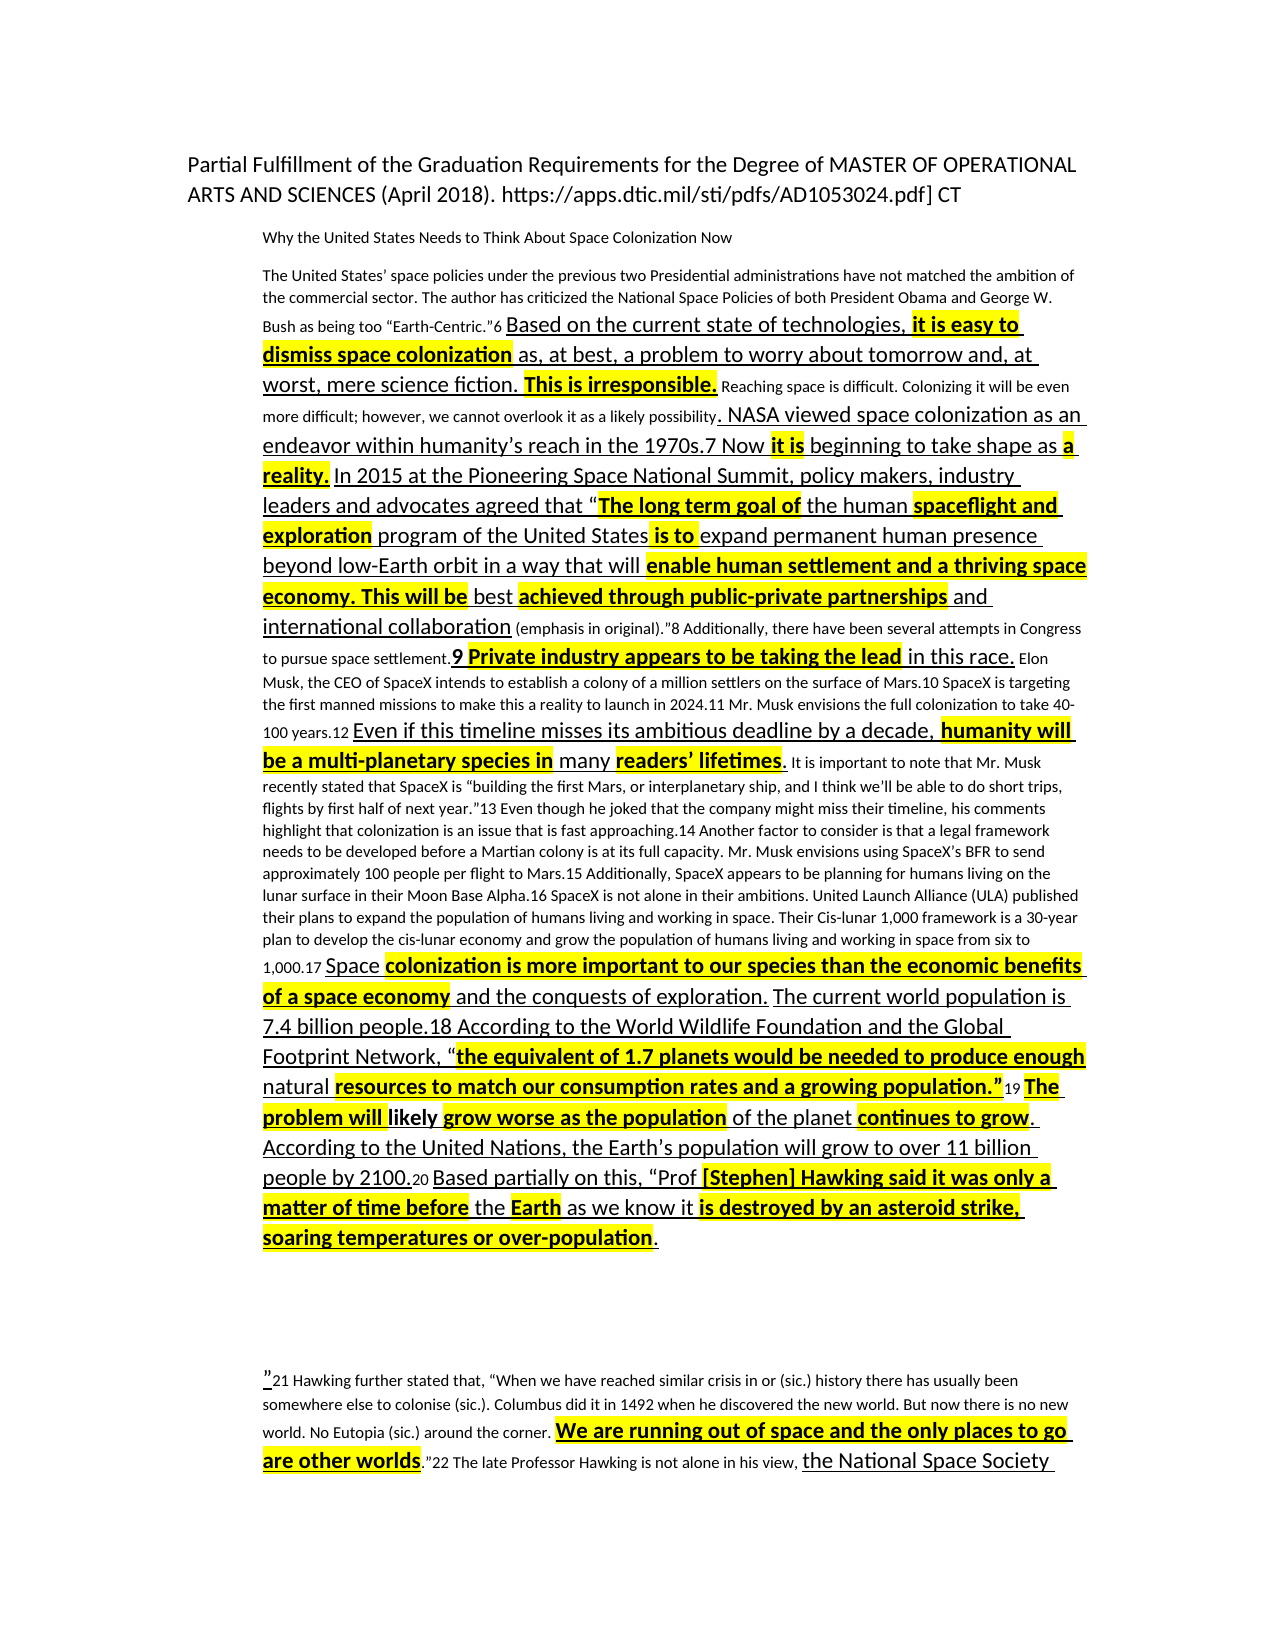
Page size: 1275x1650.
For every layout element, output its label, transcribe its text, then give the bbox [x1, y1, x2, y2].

text The United States’ space policies under the previous two Presidential administrations have not matched the ambition of the commercial sector. The author has criticized the National Space Policies of both President Obama and George W. Bush as being too “Earth-Centric.”6 Based on the current state of technologies, it is easy to dismiss space colonization as, at best, a problem to worry about tomorrow and, at worst, mere science fiction. This is irresponsible. Reaching space is difficult. Colonizing it will be even more difficult; however, we cannot overlook it as a likely possibility. NASA viewed space colonization as an endeavor within humanity’s reach in the 1970s.7 Now it is beginning to take shape as a reality. In 2015 at the Pioneering Space National Summit, policy makers, industry leaders and advocates agreed that “The long term goal of the human spaceflight and exploration program of the United States is to expand permanent human presence beyond low-Earth orbit in a way that will enable human settlement and a thriving space economy. This will be best achieved through public-private partnerships and international collaboration (emphasis in original).”8 Additionally, there have been several attempts in Congress to pursue space settlement.9 Private industry appears to be taking the lead in this race. Elon Musk, the CEO of SpaceX intends to establish a colony of a million settlers on the surface of Mars.10 SpaceX is targeting the first manned missions to make this a reality to launch in 2024.11 Mr. Musk envisions the full colonization to take 40-100 years.12 Even if this timeline misses its ambitious deadline by a decade, humanity will be a multi-planetary species in many readers’ lifetimes. It is important to note that Mr. Musk recently stated that SpaceX is “building the first Mars, or interplanetary ship, and I think we’ll be able to do short trips, flights by first half of next year.”13 Even though he joked that the company might miss their timeline, his comments highlight that colonization is an issue that is fast approaching.14 Another factor to consider is that a legal framework needs to be developed before a Martian colony is at its full capacity. Mr. Musk envisions using SpaceX’s BFR to send approximately 100 people per flight to Mars.15 Additionally, SpaceX appears to be planning for humans living on the lunar surface in their Moon Base Alpha.16 SpaceX is not alone in their ambitions. United Launch Alliance (ULA) published their plans to expand the population of humans living and working in space. Their Cis-lunar 1,000 framework is a 30-year plan to develop the cis-lunar economy and grow the population of humans living and working in space from six to 1,000.17 Space colonization is more important to our species than the economic benefits of a space economy and the conquests of exploration. The current world population is 7.4 billion people.18 According to the World Wildlife Foundation and the Global Footprint Network, “the equivalent of 1.7 planets would be needed to produce enough natural resources to match our consumption rates and a growing population.”19 The problem will likely grow worse as the population of the planet continues to grow. According to the United Nations, the Earth’s population will grow to over 11 billion people by 2100.20 Based partially on this, “Prof [Stephen] Hawking said it was only a matter of time before the Earth as we know it is destroyed by an asteroid strike, soaring temperatures or over-population. [262, 577, 1087, 1252]
text Why the United States Needs to Think About Space Colonization Now [262, 227, 1087, 247]
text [262, 1364, 1087, 1474]
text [187, 150, 1087, 208]
text The United States’ space policies under the previous two Presidential administrations have not matched the ambition of the commercial sector. The author has criticized the National Space Policies of both President Obama and George W. Bush as being too “Earth-Centric.”6 Based on the current state of technologies, it is easy to dismiss space colonization as, at best, a problem to worry about tomorrow and, at worst, mere science fiction. This is irresponsible. Reaching space is difficult. Colonizing it will be even more difficult; however, we cannot overlook it as a likely possibility. NASA viewed space colonization as an endeavor within humanity’s reach in the 1970s.7 Now it is beginning to take shape as a reality. In 2015 at the Pioneering Space National Summit, policy makers, industry leaders and advocates agreed that “The long term goal of the human spaceflight and exploration program of the United States is to expand permanent human presence beyond low-Earth orbit in a way that will enable human settlement and a thriving space economy. This will be best achieved through public-private partnerships and international collaboration (emphasis in original).”8 Additionally, there have been several attempts in Congress to pursue space settlement.9 Private industry appears to be taking the lead in this race. Elon Musk, the CEO of SpaceX intends to establish a colony of a million settlers on the surface of Mars.10 SpaceX is targeting the first manned missions to make this a reality to launch in 2024.11 Mr. Musk envisions the full colonization to take 40-100 years.12 Even if this timeline misses its ambitious deadline by a decade, humanity will be a multi-planetary species in many readers’ lifetimes. It is important to note that Mr. Musk recently stated that SpaceX is “building the first Mars, or interplanetary ship, and I think we’ll be able to do short trips, flights by first half of next year.”13 Even though he joked that the company might miss their timeline, his comments highlight that colonization is an issue that is fast approaching.14 Another factor to consider is that a legal framework needs to be developed before a Martian colony is at its full capacity. Mr. Musk envisions using SpaceX’s BFR to send approximately 100 people per flight to Mars.15 Additionally, SpaceX appears to be planning for humans living on the lunar surface in their Moon Base Alpha.16 SpaceX is not alone in their ambitions. United Launch Alliance (ULA) published their plans to expand the population of humans living and working in space. Their Cis-lunar 1,000 framework is a 30-year plan to develop the cis-lunar economy and grow the population of humans living and working in space from six to 1,000.17 Space colonization is more important to our species than the economic benefits of a space economy and the conquests of exploration. The current world population is 7.4 billion people.18 According to the World Wildlife Foundation and the Global Footprint Network, “the equivalent of 1.7 planets would be needed to produce enough natural resources to match our consumption rates and a growing population.”19 The problem will likely grow worse as the population of the planet continues to grow. According to the United Nations, the Earth’s population will grow to over 11 billion people by 2100.20 Based partially on this, “Prof [Stephen] Hawking said it was only a matter of time before the Earth as we know it is destroyed by an asteroid strike, soaring temperatures or over-population. [262, 266, 1087, 576]
